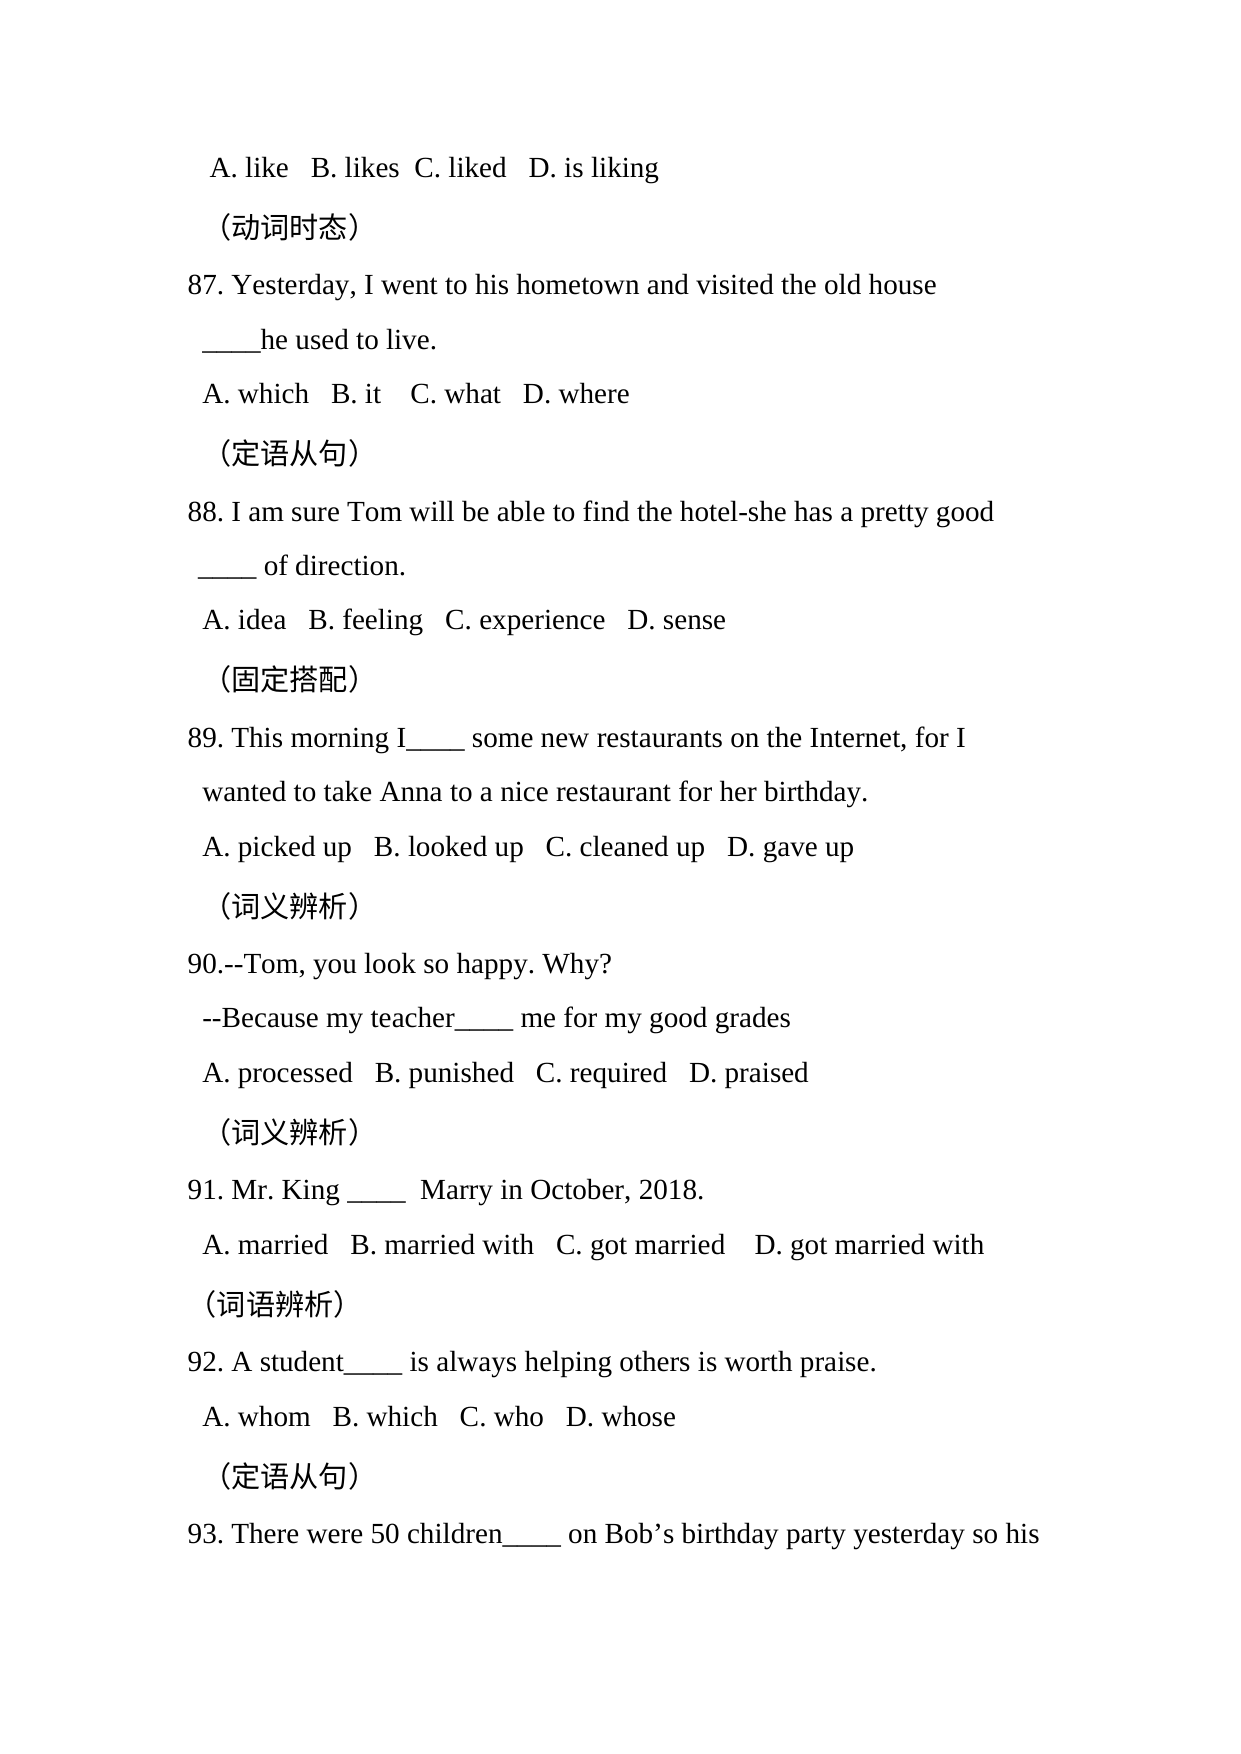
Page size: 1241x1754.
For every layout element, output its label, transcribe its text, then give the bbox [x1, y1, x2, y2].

text （动词时态） [187, 204, 1053, 247]
text 88. I am sure Tom will be able to find the hotel-she has a pretty good [187, 494, 1053, 527]
text 89. This morning I____ some new restaurants on the Internet, for I [187, 720, 1053, 753]
text --Because my teacher____ me for my good grades [187, 1001, 1053, 1034]
text （词语辨析） [187, 1281, 1053, 1323]
text （定语从句） [187, 431, 1053, 473]
text ____he used to live. [187, 322, 1053, 355]
text （词义辨析） [187, 883, 1053, 925]
text A. married B. married with C. got married D. got married with [187, 1227, 1053, 1260]
text wanted to take Anna to a nice restaurant for her birthday. [187, 774, 1053, 808]
text 90.--Tom, you look so happy. Why? [187, 946, 1053, 980]
text 87. Yesterday, I went to his hometown and visited the old house [187, 267, 1053, 301]
text ____ of direction. [198, 548, 1053, 582]
text 92. A student____ is always helping others is worth praise. [187, 1344, 1053, 1378]
text A. like B. likes C. liked D. is liking [187, 150, 1053, 183]
text （固定搭配） [187, 657, 1053, 699]
text 91. Mr. King ____ Marry in October, 2018. [187, 1172, 1053, 1206]
text （词义辨析） [187, 1109, 1053, 1152]
text A. processed B. punished C. required D. praised [187, 1055, 1053, 1088]
text A. whom B. which C. who D. whose [187, 1399, 1053, 1432]
text 93. There were 50 children____ on Bob’s birthday party yesterday so his [187, 1516, 1053, 1550]
text A. picked up B. looked up C. cleaned up D. gave up [187, 829, 1053, 862]
text A. idea B. feeling C. experience D. sense [187, 602, 1053, 636]
text A. which B. it C. what D. where [187, 376, 1053, 410]
text （定语从句） [187, 1453, 1053, 1495]
